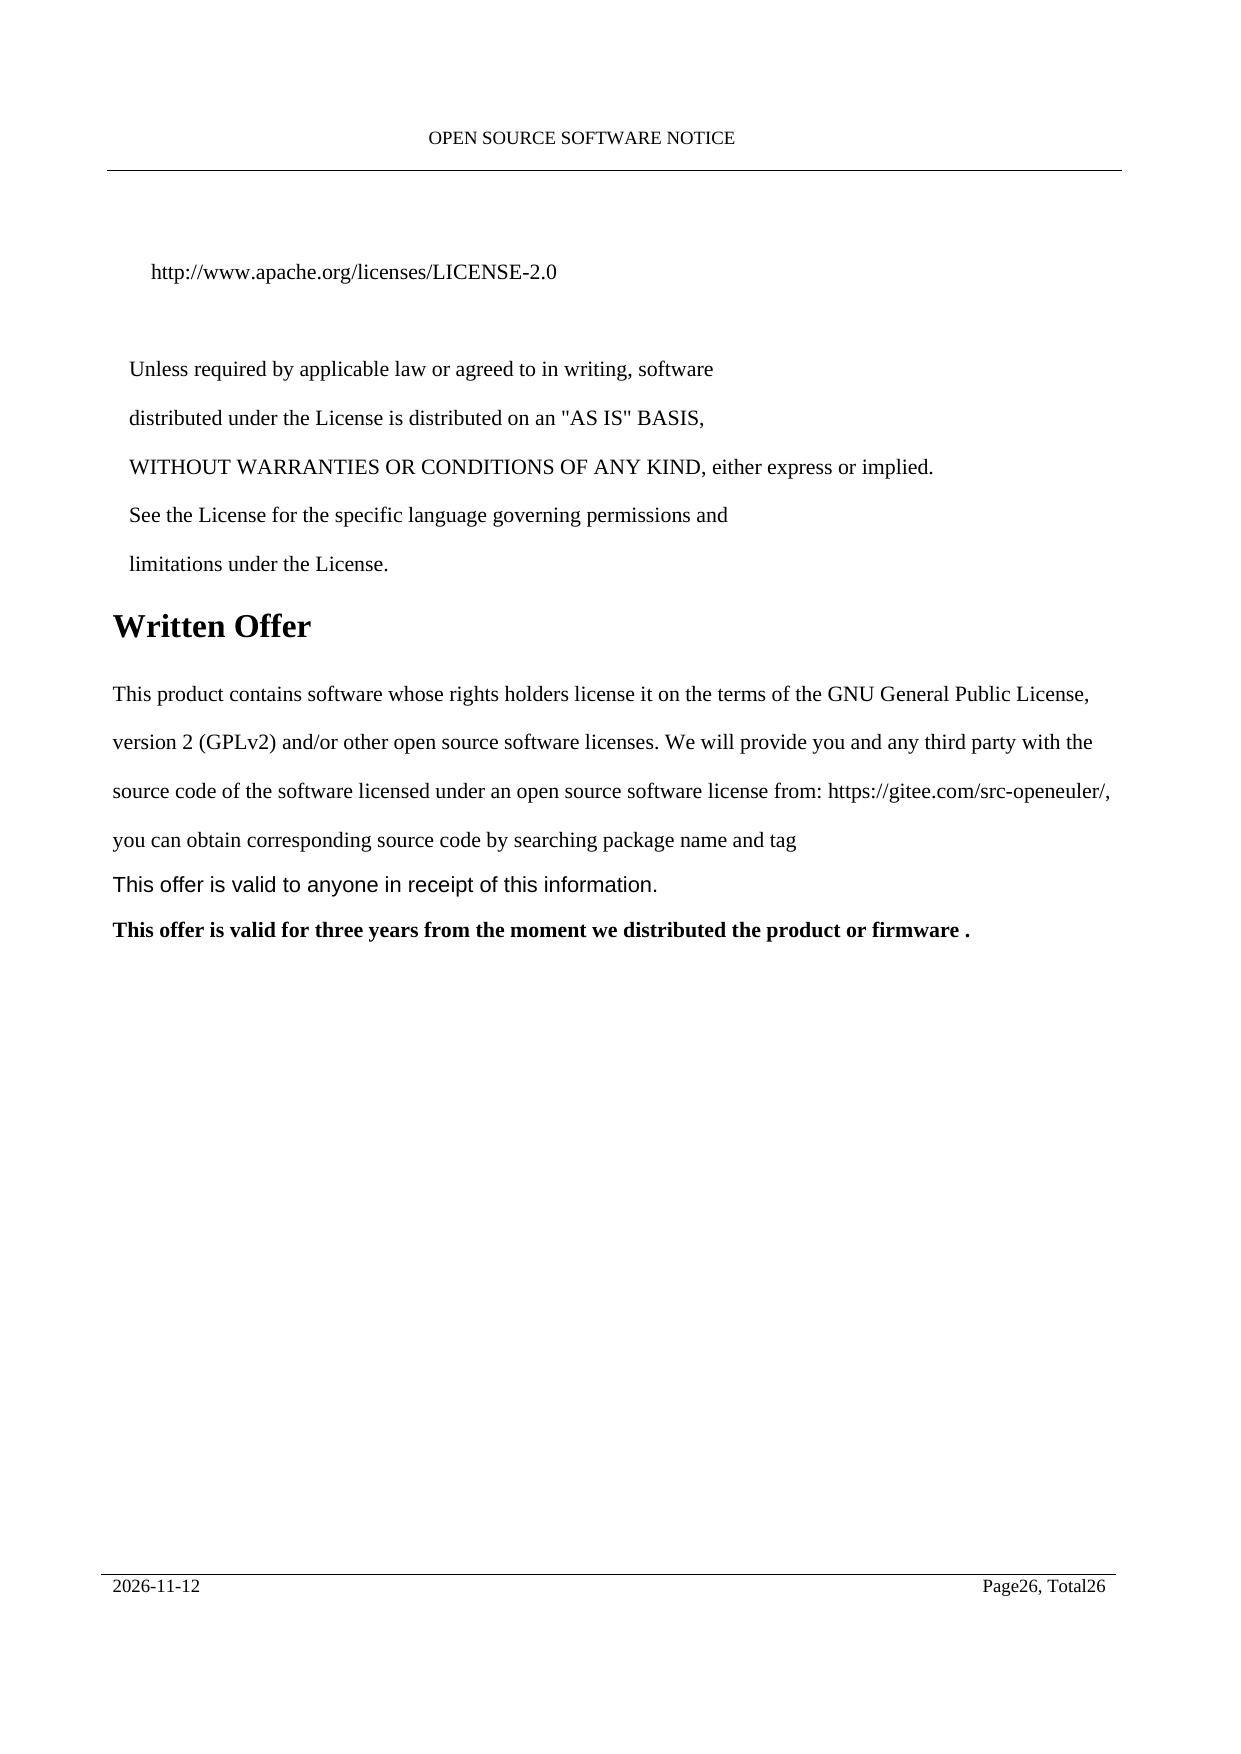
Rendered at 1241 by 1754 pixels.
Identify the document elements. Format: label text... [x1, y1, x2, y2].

text This offer is valid for three years from the moment we distributed the product or firmware . [112, 913, 1128, 946]
text Written Offer [112, 593, 1128, 658]
text This offer is valid to anyone in receipt of this information. [112, 868, 1128, 901]
text This product contains software whose rights holders license it on the terms of the GNU General Public License, version 2 (GPLv2) and/or other open source software licenses. We will provide you and any third party with the source code of the software licensed under an open source software license from: https://gitee.com/src-openeuler/, you can obtain corresponding source code by searching package name and tag [112, 677, 1128, 856]
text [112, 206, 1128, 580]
